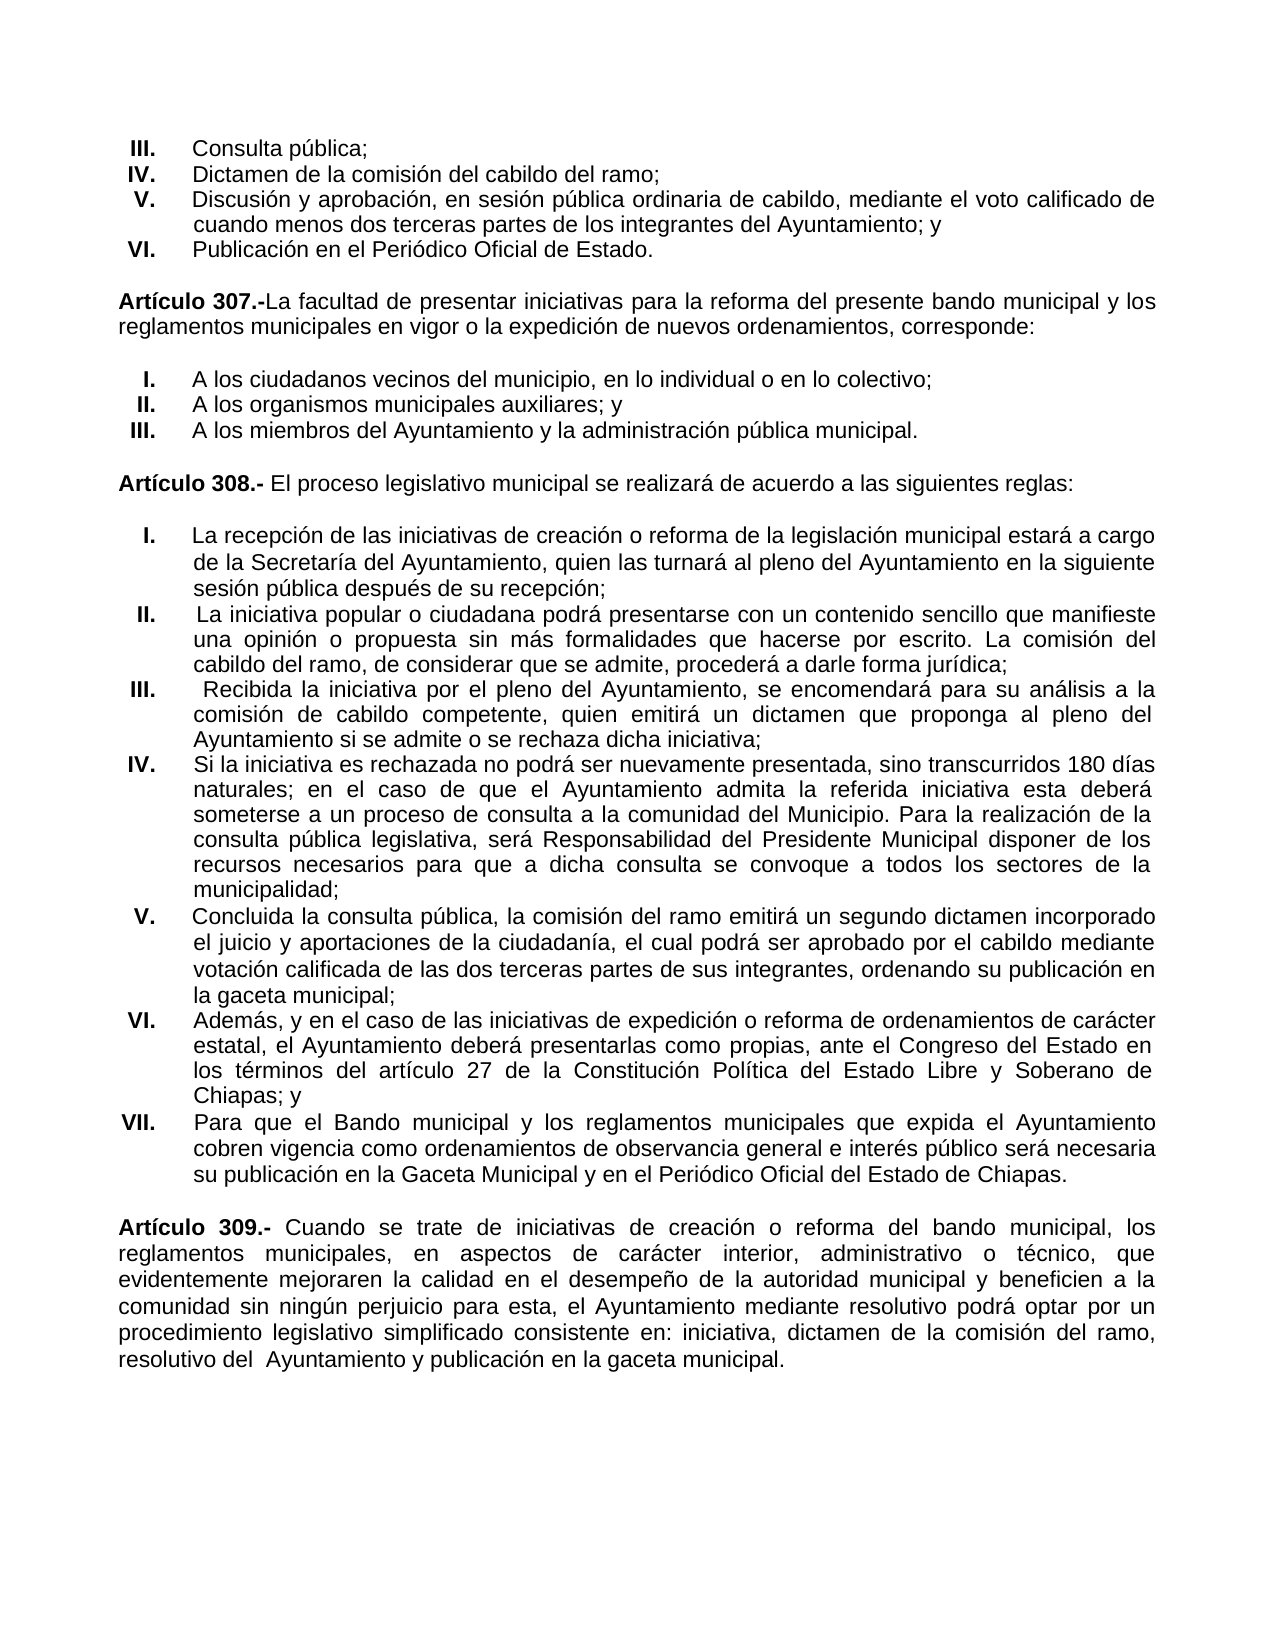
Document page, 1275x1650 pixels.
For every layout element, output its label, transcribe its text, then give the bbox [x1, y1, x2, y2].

text municipalidad; [193, 878, 1171, 903]
text someterse a un proceso de consulta a la comunidad del Municipio. Para la realización de la [193, 802, 1171, 827]
text IV. Si la iniciativa es rechazada no podrá ser nuevamente presentada, sino transcurridos 180 días naturales; en el caso de que el Ayuntamiento admita la referida iniciativa esta deberá [127, 752, 1156, 802]
text Chiapas; y [193, 1083, 1171, 1108]
text los términos del artículo 27 de la Constitución Política del Estado Libre y Soberano de [193, 1058, 1171, 1083]
text II. La iniciativa popular o ciudadana podrá presentarse con un contenido sencillo que manifieste una opinión o propuesta sin más formalidades que hacerse por escrito. La comisión del cabildo del ramo, de considerar que se admite, procederá a darle forma jurídica; [137, 602, 1156, 677]
text VI. Publicación en el Periódico Oficial de Estado. [127, 238, 657, 263]
text consulta pública legislativa, será Responsabilidad del Presidente Municipal disponer de los recursos necesarios para que a dicha consulta se convoque a todos los sectores de la [193, 828, 1156, 878]
text V. Concluida la consulta pública, la comisión del ramo emitirá un segundo dictamen incorporado el juicio y aportaciones de la ciudadanía, el cual podrá ser aprobado por el cabildo mediante votación calificada de las dos terceras partes de sus integrantes, ordenando su publicación en la gaceta municipal; [134, 903, 1156, 1008]
text Ayuntamiento si se admite o se rechaza dicha iniciativa; [193, 727, 1171, 752]
text V. Discusión y aprobación, en sesión pública ordinaria de cabildo, mediante el voto calificado de cuando menos dos terceras partes de los integrantes del Ayuntamiento; y [134, 188, 1156, 238]
text I. A los ciudadanos vecinos del municipio, en lo individual o en lo colectivo; [143, 366, 1171, 392]
text Artículo 309.- Cuando se trate de iniciativas de creación o reforma del bando municipal, los reglamentos municipales, en aspectos de carácter interior, administrativo o técnico, que evidentemente mejoraren la calidad en el desempeño de la autoridad municipal y beneficien a la comunidad sin ningún perjuicio para esta, el Ayuntamiento mediante resolutivo podrá optar por un procedimiento legislativo simplificado consistente en: iniciativa, dictamen de la comisión del ramo, resolutivo del Ayuntamiento y publicación en la gaceta municipal. [118, 1214, 1156, 1372]
text Artículo 307.-La facultad de presentar iniciativas para la reforma del presente bando municipal y los reglamentos municipales en vigor o la expedición de nuevos ordenamientos, corresponde: [118, 289, 1156, 339]
text III. A los miembros del Ayuntamiento y la administración pública municipal. [130, 417, 1171, 443]
text III. Recibida la iniciativa por el pleno del Ayuntamiento, se encomendará para su análisis a la comisión de cabildo competente, quien emitirá un dictamen que proponga al pleno del [130, 677, 1156, 727]
text VII. Para que el Bando municipal y los reglamentos municipales que expida el Ayuntamiento cobren vigencia como ordenamientos de observancia general e interés público será necesaria su publicación en la Gaceta Municipal y en el Periódico Oficial del Estado de Chiapas. [121, 1108, 1156, 1188]
text I. La recepción de las iniciativas de creación o reforma de la legislación municipal estará a cargo de la Secretaría del Ayuntamiento, quien las turnará al pleno del Ayuntamiento en la siguiente sesión pública después de su recepción; [143, 522, 1156, 601]
text IV. Dictamen de la comisión del cabildo del ramo; [127, 161, 663, 187]
text VI. Además, y en el caso de las iniciativas de expedición o reforma de ordenamientos de carácter estatal, el Ayuntamiento deberá presentarlas como propias, ante el Congreso del Estado en [127, 1008, 1156, 1058]
text II. A los organismos municipales auxiliares; y [137, 392, 1171, 417]
text Artículo 308.- El proceso legislativo municipal se realizará de acuerdo a las siguientes reglas: [118, 470, 1077, 496]
text III. Consulta pública; [130, 134, 1171, 161]
